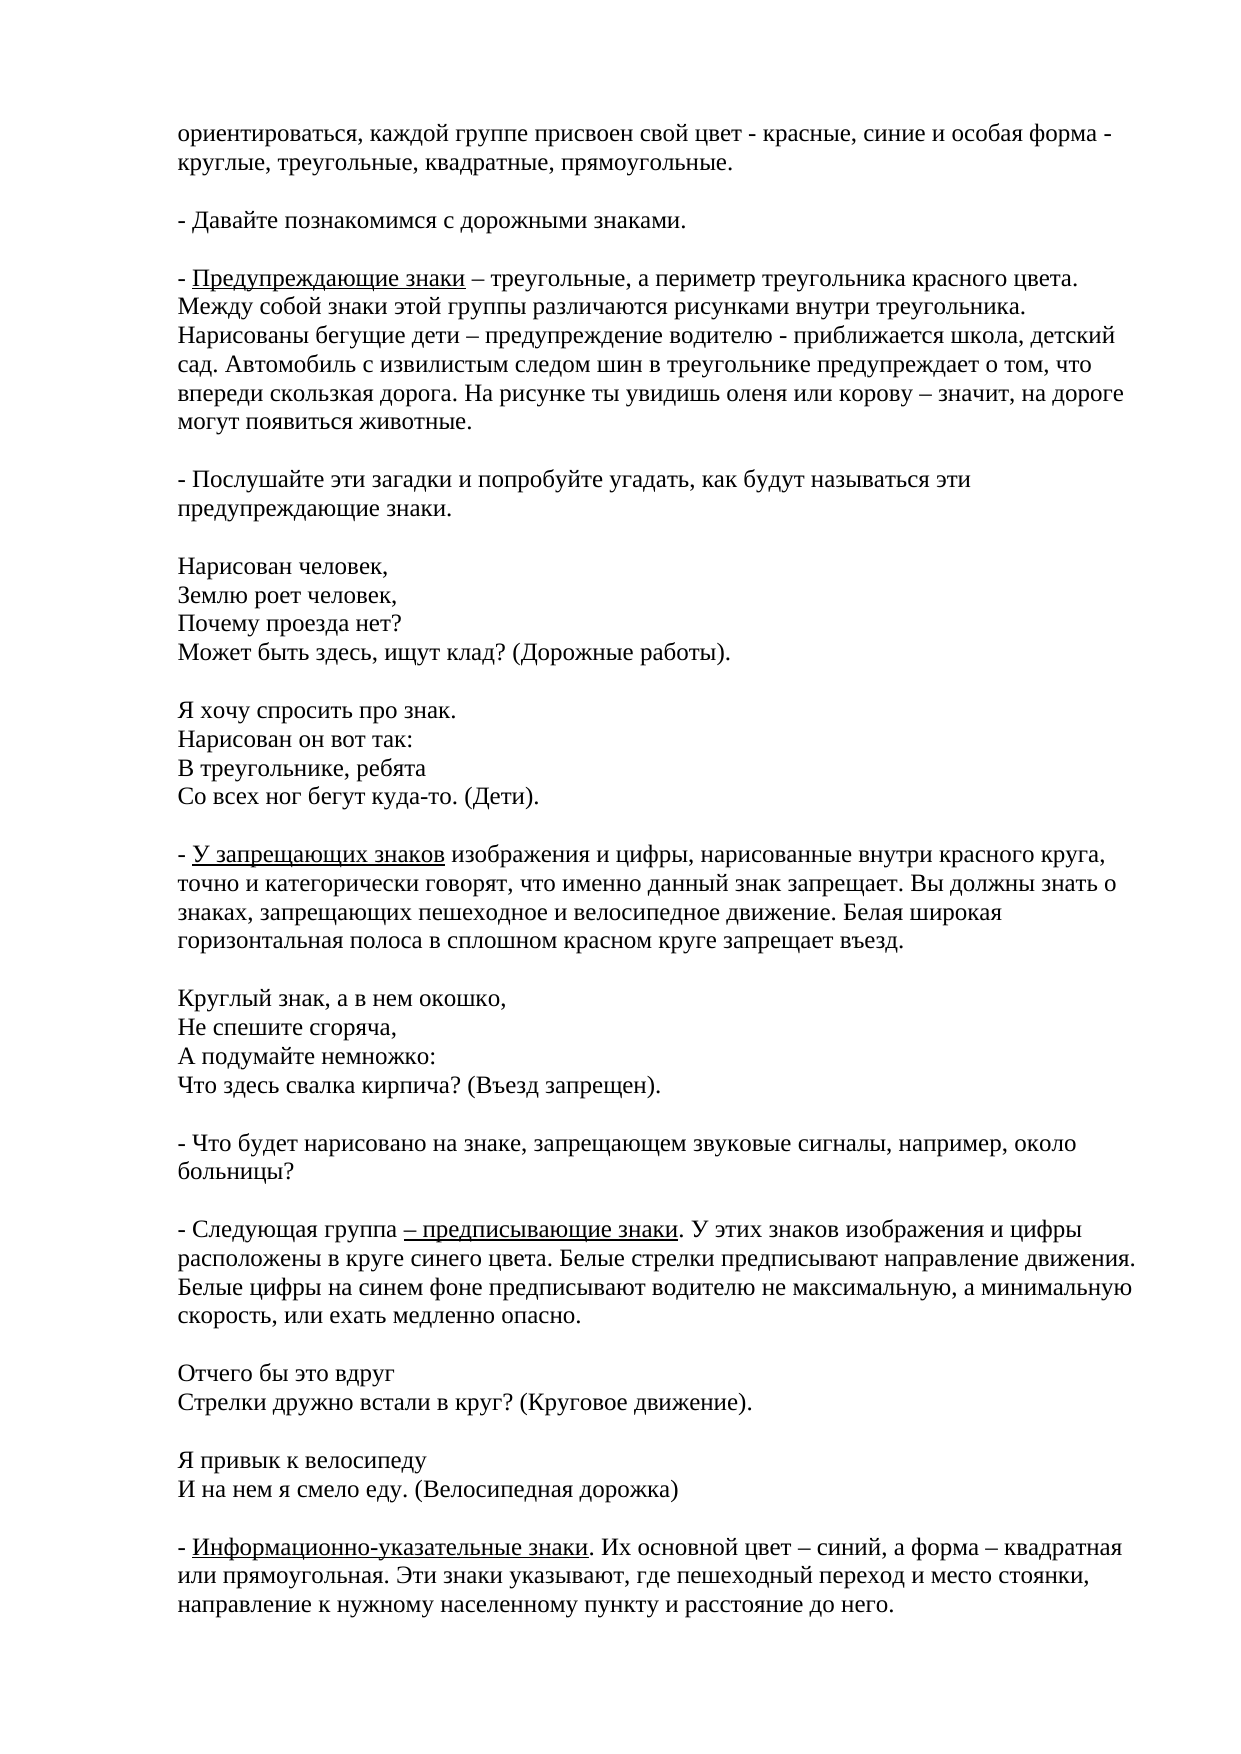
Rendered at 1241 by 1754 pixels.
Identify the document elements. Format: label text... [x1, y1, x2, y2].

text - Информационно-указательные знаки. Их основной цвет – синий, а форма – квадратная или прямоугольная. Эти знаки указывают, где пешеходный переход и место стоянки, направление к нужному населенному пункту и расстояние до него. [177, 1532, 1152, 1618]
text - Что будет нарисовано на знаке, запрещающем звуковые сигналы, например, около больницы? [177, 1128, 1152, 1185]
text - Предупреждающие знаки – треугольные, а периметр треугольника красного цвета. Между собой знаки этой группы различаются рисунками внутри треугольника. Нарисованы бегущие дети – предупреждение водителю - приближается школа, детский сад. Автомобиль с извилистым следом шин в треугольнике предупреждает о том, что впереди скользкая дорога. На рисунке ты увидишь оленя или корову – значит, на дороге могут появиться животные. [177, 263, 1152, 435]
text - Послушайте эти загадки и попробуйте угадать, как будут называться эти предупреждающие знаки. [177, 464, 1152, 522]
text Я привык к велосипеду И на нем я смело еду. (Велосипедная дорожка) [177, 1445, 1152, 1503]
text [177, 118, 1152, 176]
text - Давайте познакомимся с дорожными знаками. [177, 205, 1152, 233]
text Я хочу спросить про знак. Нарисован он вот так: В треугольнике, ребята Со всех ног бегут куда-то. (Дети). [177, 695, 1152, 810]
text Отчего бы это вдруг Стрелки дружно встали в круг? (Круговое движение). [177, 1358, 1152, 1416]
text - У запрещающих знаков изображения и цифры, нарисованные внутри красного круга, точно и категорически говорят, что именно данный знак запрещает. Вы должны знать о знаках, запрещающих пешеходное и велосипедное движение. Белая широкая горизонтальная полоса в сплошном красном круге запрещает въезд. [177, 839, 1152, 954]
text Нарисован человек, Землю роет человек, Почему проезда нет? Может быть здесь, ищут клад? (Дорожные работы). [177, 551, 1152, 666]
text - Следующая группа – предписывающие знаки. У этих знаков изображения и цифры расположены в круге синего цвета. Белые стрелки предписывают направление движения. Белые цифры на синем фоне предписывают водителю не максимальную, а минимальную скорость, или ехать медленно опасно. [177, 1214, 1152, 1329]
text Круглый знак, а в нем окошко, Не спешите сгоряча, А подумайте немножко: Что здесь свалка кирпича? (Въезд запрещен). [177, 983, 1152, 1098]
